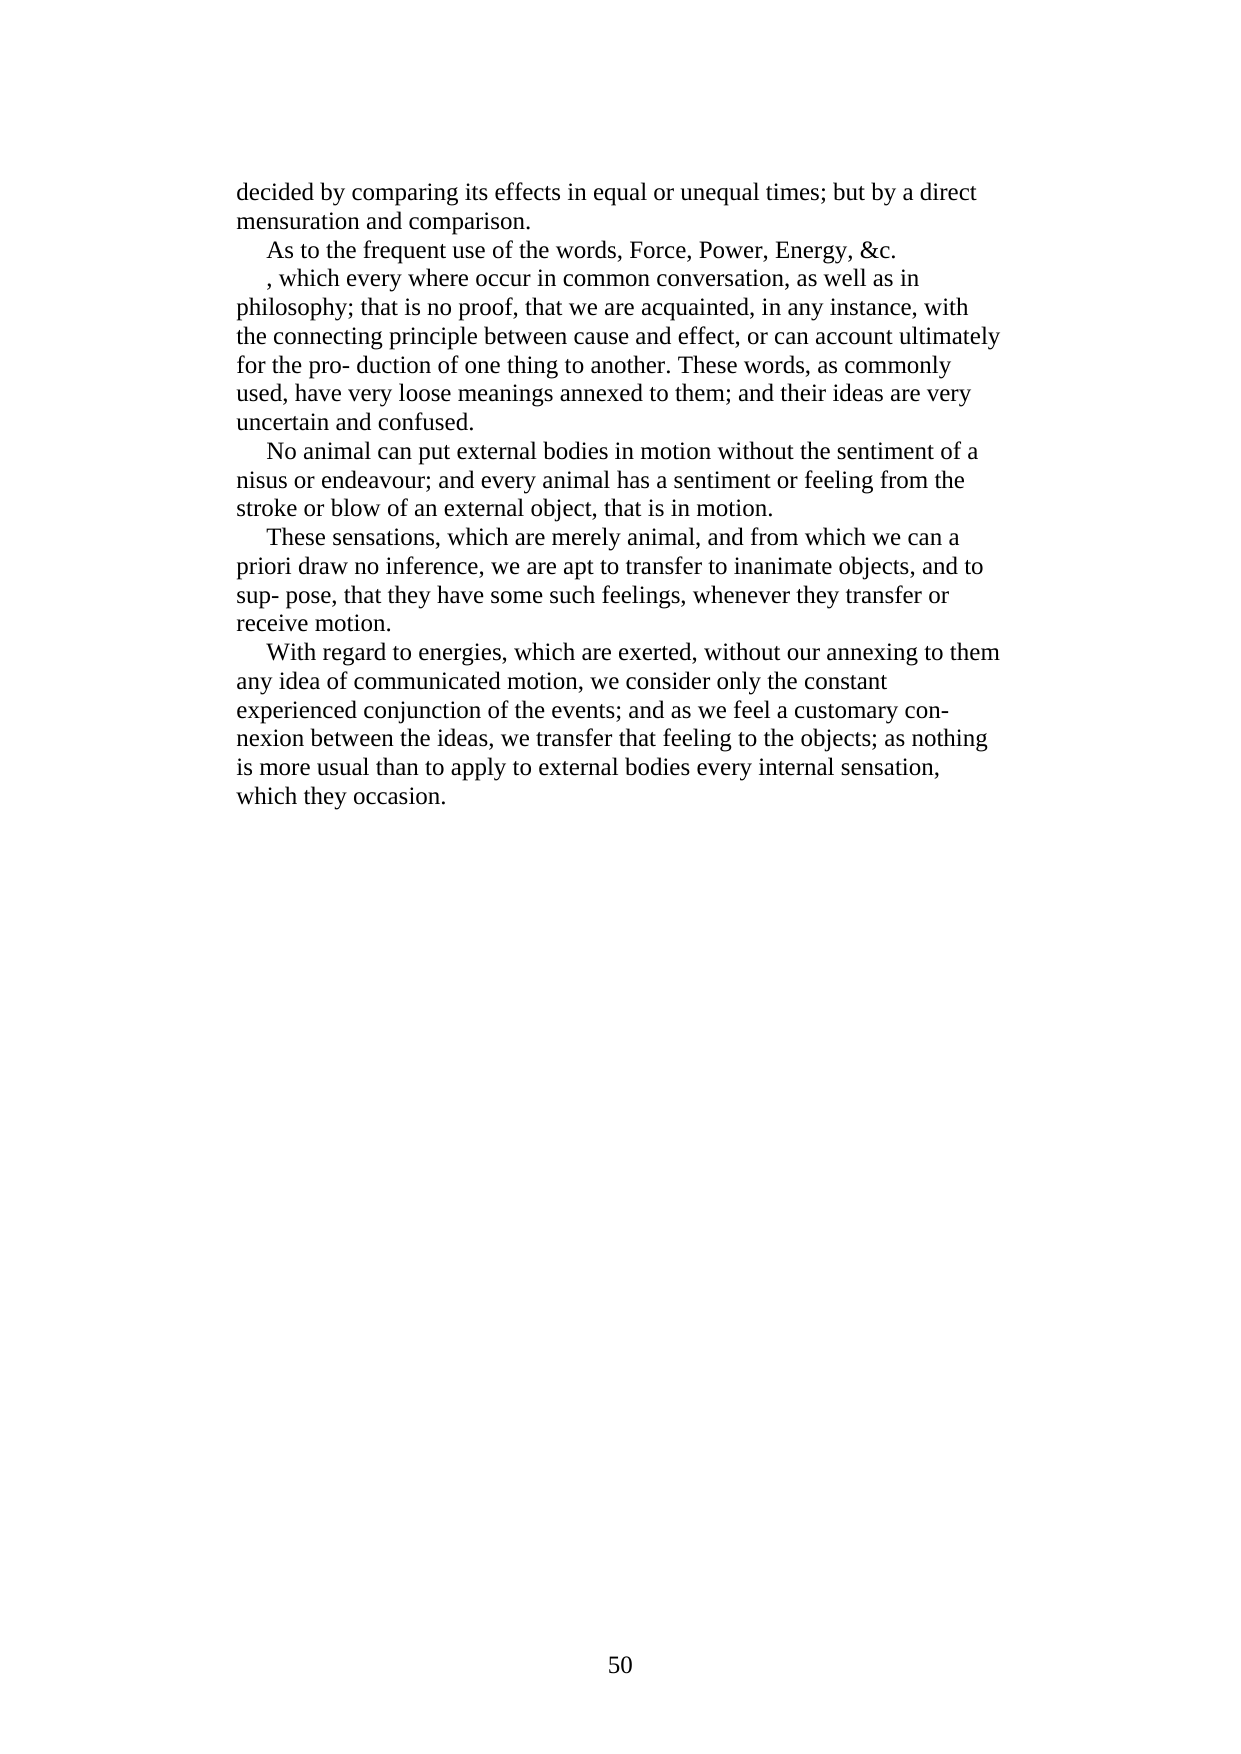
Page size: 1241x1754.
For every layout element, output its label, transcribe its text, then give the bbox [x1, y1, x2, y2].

text As to the frequent use of the words, Force, Power, Energy, &c. [236, 235, 1004, 263]
text With regard to energies, which are exerted, without our annexing to them any idea of communicated motion, we consider only the constant experienced conjunction of the events; and as we feel a customary con- nexion between the ideas, we transfer that feeling to the objects; as nothing is more usual than to apply to external bodies every internal sensation, which they occasion. [236, 637, 1004, 810]
text , which every where occur in common conversation, as well as in philosophy; that is no proof, that we are acquainted, in any instance, with the connecting principle between cause and effect, or can account ultimately for the pro- duction of one thing to another. These words, as commonly used, have very loose meanings annexed to them; and their ideas are very uncertain and confused. [236, 263, 1004, 436]
text These sensations, which are merely animal, and from which we can a priori draw no inference, we are apt to transfer to inanimate objects, and to sup- pose, that they have some such feelings, whenever they transfer or receive motion. [236, 522, 1004, 637]
text No animal can put external bodies in motion without the sentiment of a nisus or endeavour; and every animal has a sentiment or feeling from the stroke or blow of an external object, that is in motion. [236, 436, 1004, 522]
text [236, 177, 1004, 235]
